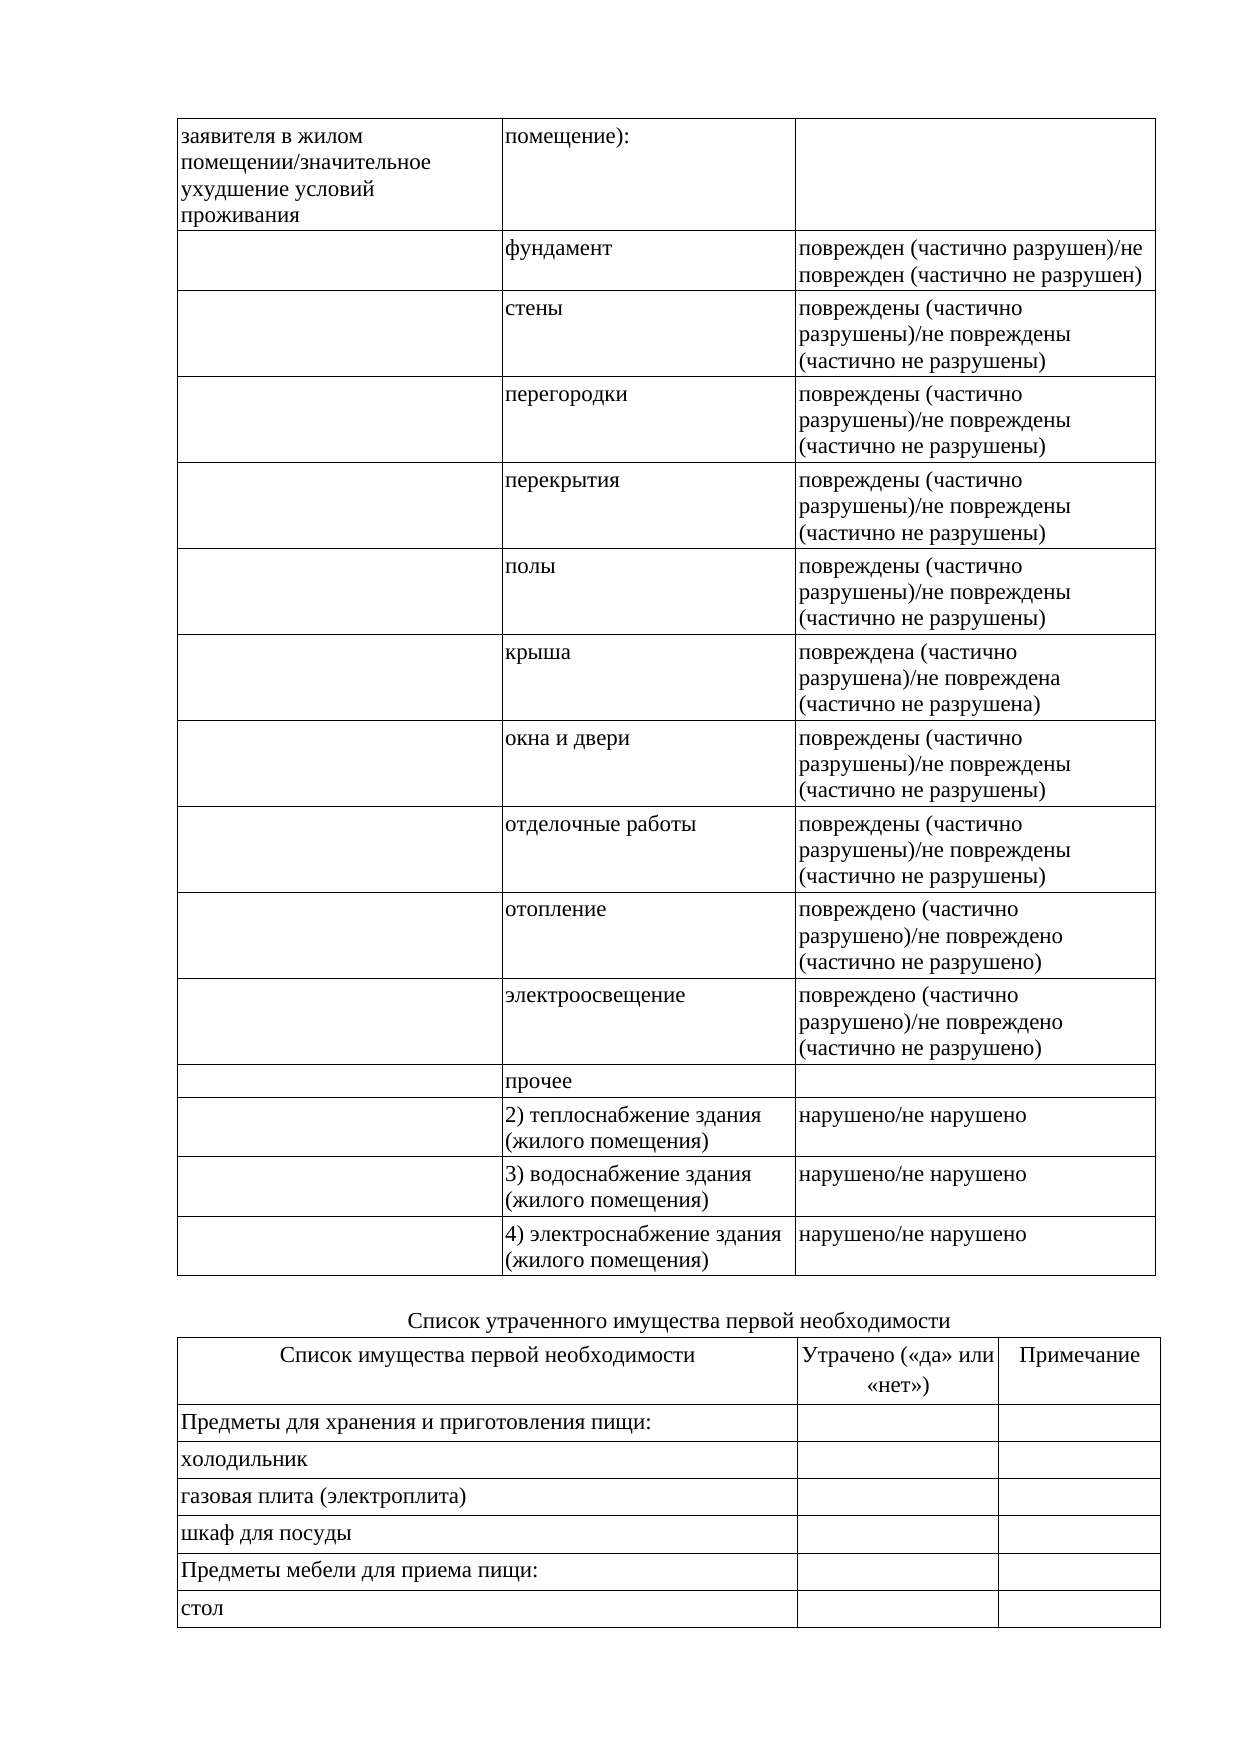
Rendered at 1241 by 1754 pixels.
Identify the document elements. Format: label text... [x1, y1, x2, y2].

table_cell Предметы мебели для приема пищи: [178, 1554, 797, 1589]
table_cell [178, 1217, 502, 1275]
table_cell нарушено/не нарушено [796, 1098, 1155, 1156]
table_cell стены [503, 291, 795, 376]
table_cell повреждены (частично разрушены)/не повреждены (частично не разрушены) [796, 549, 1155, 634]
table_cell окна и двери [503, 721, 795, 806]
table_cell стол [178, 1591, 797, 1627]
table_cell [999, 1554, 1160, 1589]
table_cell повреждена (частично разрушена)/не повреждена (частично не разрушена) [796, 635, 1155, 720]
table_cell 2) теплоснабжение здания (жилого помещения) [503, 1098, 795, 1156]
table_cell [178, 291, 502, 376]
table_cell нарушено/не нарушено [796, 1157, 1155, 1216]
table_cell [178, 119, 502, 230]
table_cell [798, 1516, 998, 1552]
table_cell [798, 1405, 998, 1441]
table_cell [798, 1554, 998, 1589]
table_cell повреждены (частично разрушены)/не повреждены (частично не разрушены) [796, 721, 1155, 806]
table_cell [796, 119, 1155, 230]
table_cell [798, 1479, 998, 1515]
table_cell газовая плита (электроплита) [178, 1479, 797, 1515]
table_cell холодильник [178, 1442, 797, 1478]
table_cell [178, 979, 502, 1063]
table_cell полы [503, 549, 795, 634]
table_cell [503, 119, 795, 230]
table_cell электроосвещение [503, 979, 795, 1063]
table_cell повреждены (частично разрушены)/не повреждены (частично не разрушены) [796, 377, 1155, 462]
table_cell [798, 1591, 998, 1627]
table_cell [178, 463, 502, 548]
table_cell повреждено (частично разрушено)/не повреждено (частично не разрушено) [796, 893, 1155, 977]
table_cell повреждены (частично разрушены)/не повреждены (частично не разрушены) [796, 291, 1155, 376]
table_cell [178, 893, 502, 977]
table_cell [178, 721, 502, 806]
table_header Примечание [999, 1338, 1160, 1404]
table_cell отопление [503, 893, 795, 977]
table_cell [178, 635, 502, 720]
table_header Список имущества первой необходимости [178, 1338, 797, 1404]
table_cell [999, 1516, 1160, 1552]
table_cell поврежден (частично разрушен)/не поврежден (частично не разрушен) [796, 231, 1155, 290]
table_cell 4) электроснабжение здания (жилого помещения) [503, 1217, 795, 1275]
table_cell [999, 1405, 1160, 1441]
table_cell шкаф для посуды [178, 1516, 797, 1552]
table_cell крыша [503, 635, 795, 720]
table_cell повреждено (частично разрушено)/не повреждено (частично не разрушено) [796, 979, 1155, 1063]
text Список утраченного имущества первой необходимости [177, 1307, 1181, 1333]
table_cell Предметы для хранения и приготовления пищи: [178, 1405, 797, 1441]
table_cell повреждены (частично разрушены)/не повреждены (частично не разрушены) [796, 807, 1155, 892]
table_cell отделочные работы [503, 807, 795, 892]
table_cell [178, 1065, 502, 1097]
table_cell [178, 231, 502, 290]
table_cell [999, 1442, 1160, 1478]
table_cell [178, 1098, 502, 1156]
table_cell [178, 377, 502, 462]
table_cell повреждены (частично разрушены)/не повреждены (частично не разрушены) [796, 463, 1155, 548]
table_cell [178, 1157, 502, 1216]
table_header Утрачено («да» или «нет») [798, 1338, 998, 1404]
table_cell перегородки [503, 377, 795, 462]
table_cell [796, 1065, 1155, 1097]
table_cell 3) водоснабжение здания (жилого помещения) [503, 1157, 795, 1216]
table_cell [178, 807, 502, 892]
table_cell нарушено/не нарушено [796, 1217, 1155, 1275]
table_cell перекрытия [503, 463, 795, 548]
table_cell [178, 549, 502, 634]
table_cell [999, 1591, 1160, 1627]
table_cell фундамент [503, 231, 795, 290]
table_cell прочее [503, 1065, 795, 1097]
table_cell [999, 1479, 1160, 1515]
table_cell [798, 1442, 998, 1478]
